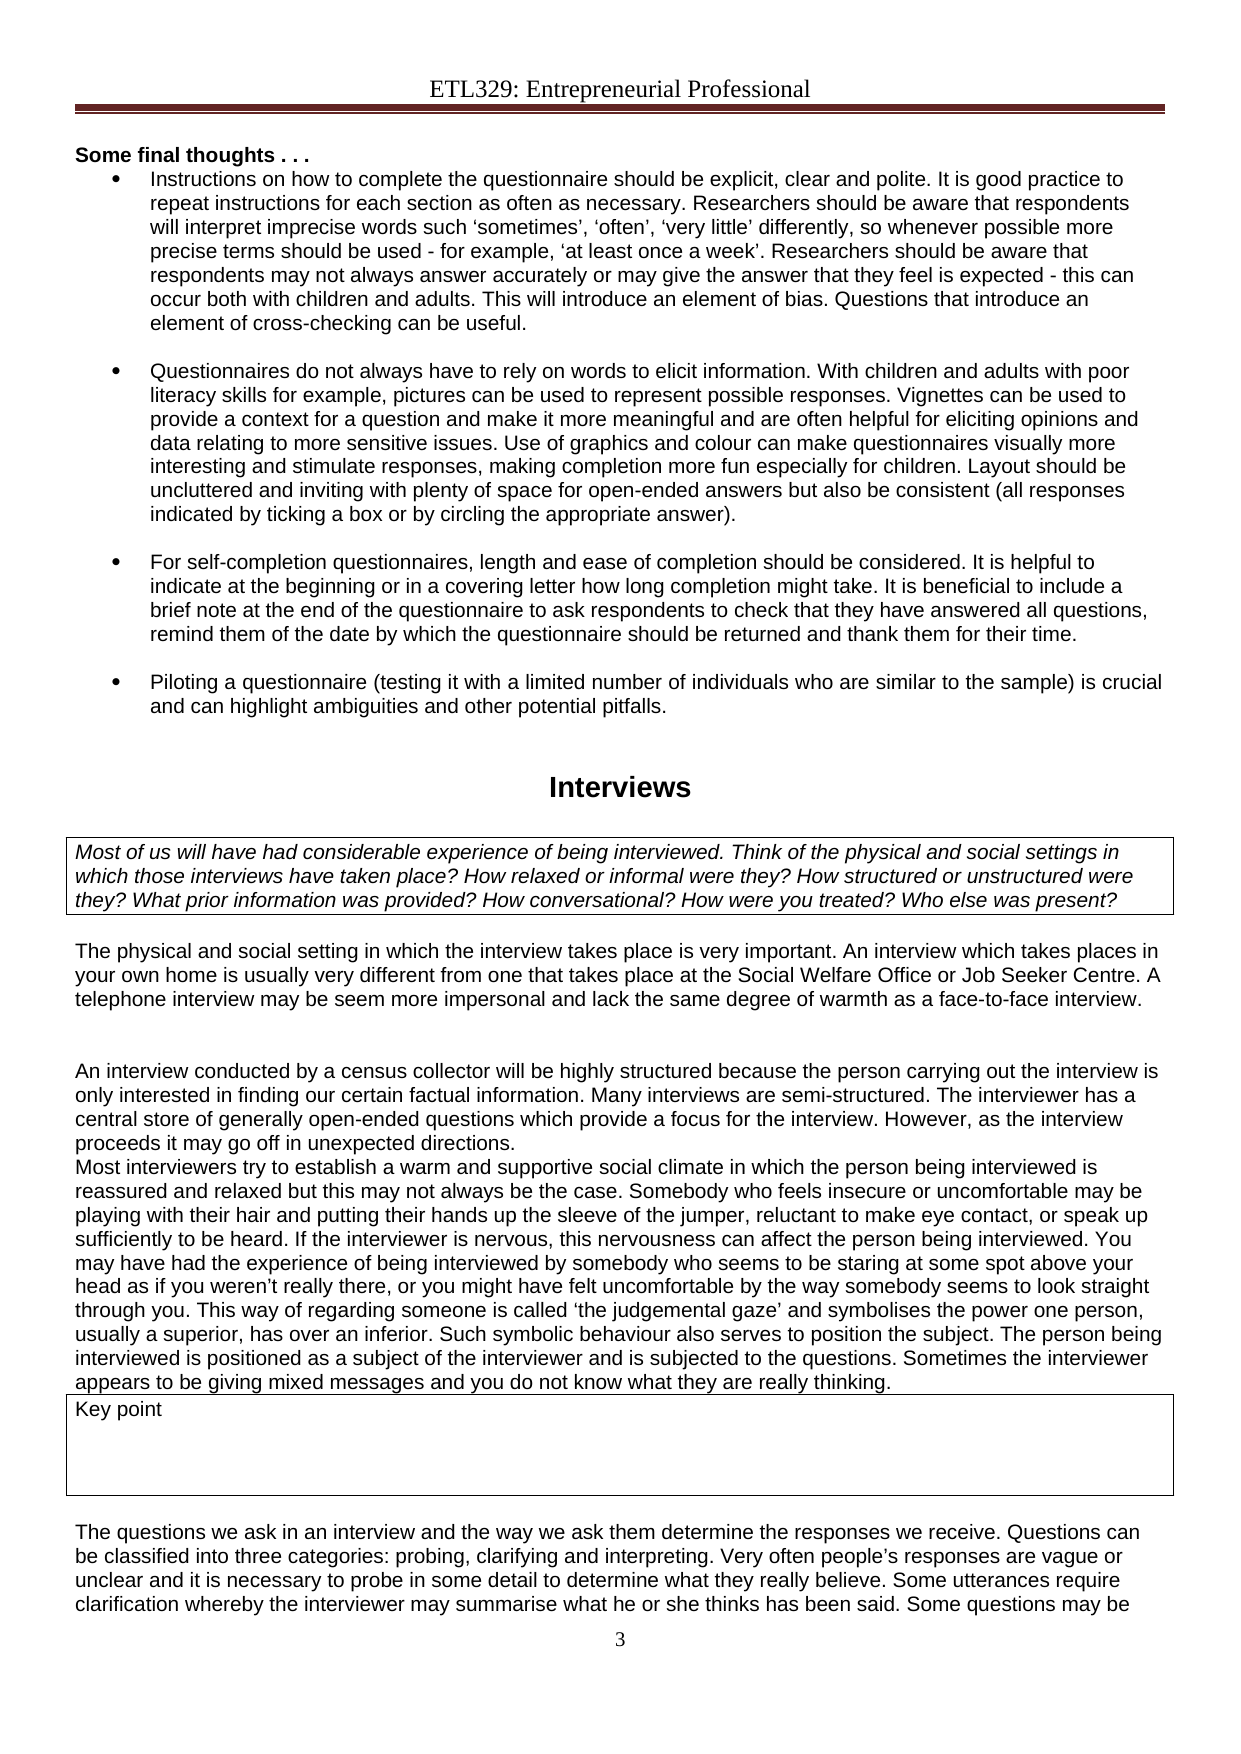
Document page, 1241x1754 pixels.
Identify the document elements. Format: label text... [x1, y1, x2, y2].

text Most interviewers try to establish a warm and supportive social climate in which the person being interviewed is reassured and relaxed but this may not always be the case. Somebody who feels insecure or uncomfortable may be playing with their hair and putting their hands up the sleeve of the jumper, reluctant to make eye contact, or speak up sufficiently to be heard. If the interviewer is nervous, this nervousness can affect the person being interviewed. You may have had the experience of being interviewed by somebody who seems to be staring at some spot above your head as if you weren’t really there, or you might have felt uncomfortable by the way somebody seems to look straight through you. This way of regarding someone is called ‘the judgemental gaze’ and symbolises the power one person, usually a superior, has over an inferior. Such symbolic behaviour also serves to position the subject. The person being interviewed is positioned as a subject of the interviewer and is subjected to the questions. Sometimes the interviewer appears to be giving mixed messages and you do not know what they are really thinking. [75, 1154, 1165, 1394]
text Most of us will have had considerable experience of being interviewed. Think of the physical and social settings in which those interviews have taken place? How relaxed or informal were they? How structured or unstructured were they? What prior information was provided? How conversational? How were you treated? Who else was present? [67, 838, 1173, 914]
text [75, 1520, 1165, 1616]
text Some final thoughts . . . [75, 143, 1165, 167]
text Key point [67, 1395, 1173, 1421]
list For self-completion questionnaires, length and ease of completion should be considered. It is helpful to indicate at the beginning or in a covering letter how long completion might take. It is beneficial to include a brief note at the end of the questionnaire to ask respondents to check that they have answered all questions, remind them of the date by which the questionnaire should be returned and thank them for their time. [112, 550, 1165, 646]
list Instructions on how to complete the questionnaire should be explicit, clear and polite. It is good practice to repeat instructions for each section as often as necessary. Researchers should be aware that respondents will interpret imprecise words such ‘sometimes’, ‘often’, ‘very little’ differently, so whenever possible more precise terms should be used - for example, ‘at least once a week’. Researchers should be aware that respondents may not always answer accurately or may give the answer that they feel is expected - this can occur both with children and adults. This will introduce an element of bias. Questions that introduce an element of cross-checking can be useful. [112, 167, 1165, 334]
list Piloting a questionnaire (testing it with a limited number of individuals who are similar to the sample) is crucial and can highlight ambiguities and other potential pitfalls. [112, 670, 1165, 718]
text An interview conducted by a census collector will be highly structured because the person carrying out the interview is only interested in finding our certain factual information. Many interviews are semi-structured. The interviewer has a central store of generally open-ended questions which provide a focus for the interview. However, as the interview proceeds it may go off in unexpected directions. [75, 1059, 1165, 1154]
text The physical and social setting in which the interview takes place is very important. An interview which takes places in your own home is usually very different from one that takes place at the Social Welfare Office or Job Seeker Centre. A telephone interview may be seem more impersonal and lack the same degree of warmth as a face-to-face interview. [75, 939, 1165, 1011]
list Questionnaires do not always have to rely on words to elicit information. With children and adults with poor literacy skills for example, pictures can be used to represent possible responses. Vignettes can be used to provide a context for a question and make it more meaningful and are often helpful for eliciting opinions and data relating to more sensitive issues. Use of graphics and colour can make questionnaires visually more interesting and stimulate responses, making completion more fun especially for children. Layout should be uncluttered and inviting with plenty of space for open-ended answers but also be consistent (all responses indicated by ticking a box or by circling the appropriate answer). [112, 358, 1165, 526]
text Interviews [75, 770, 1165, 803]
